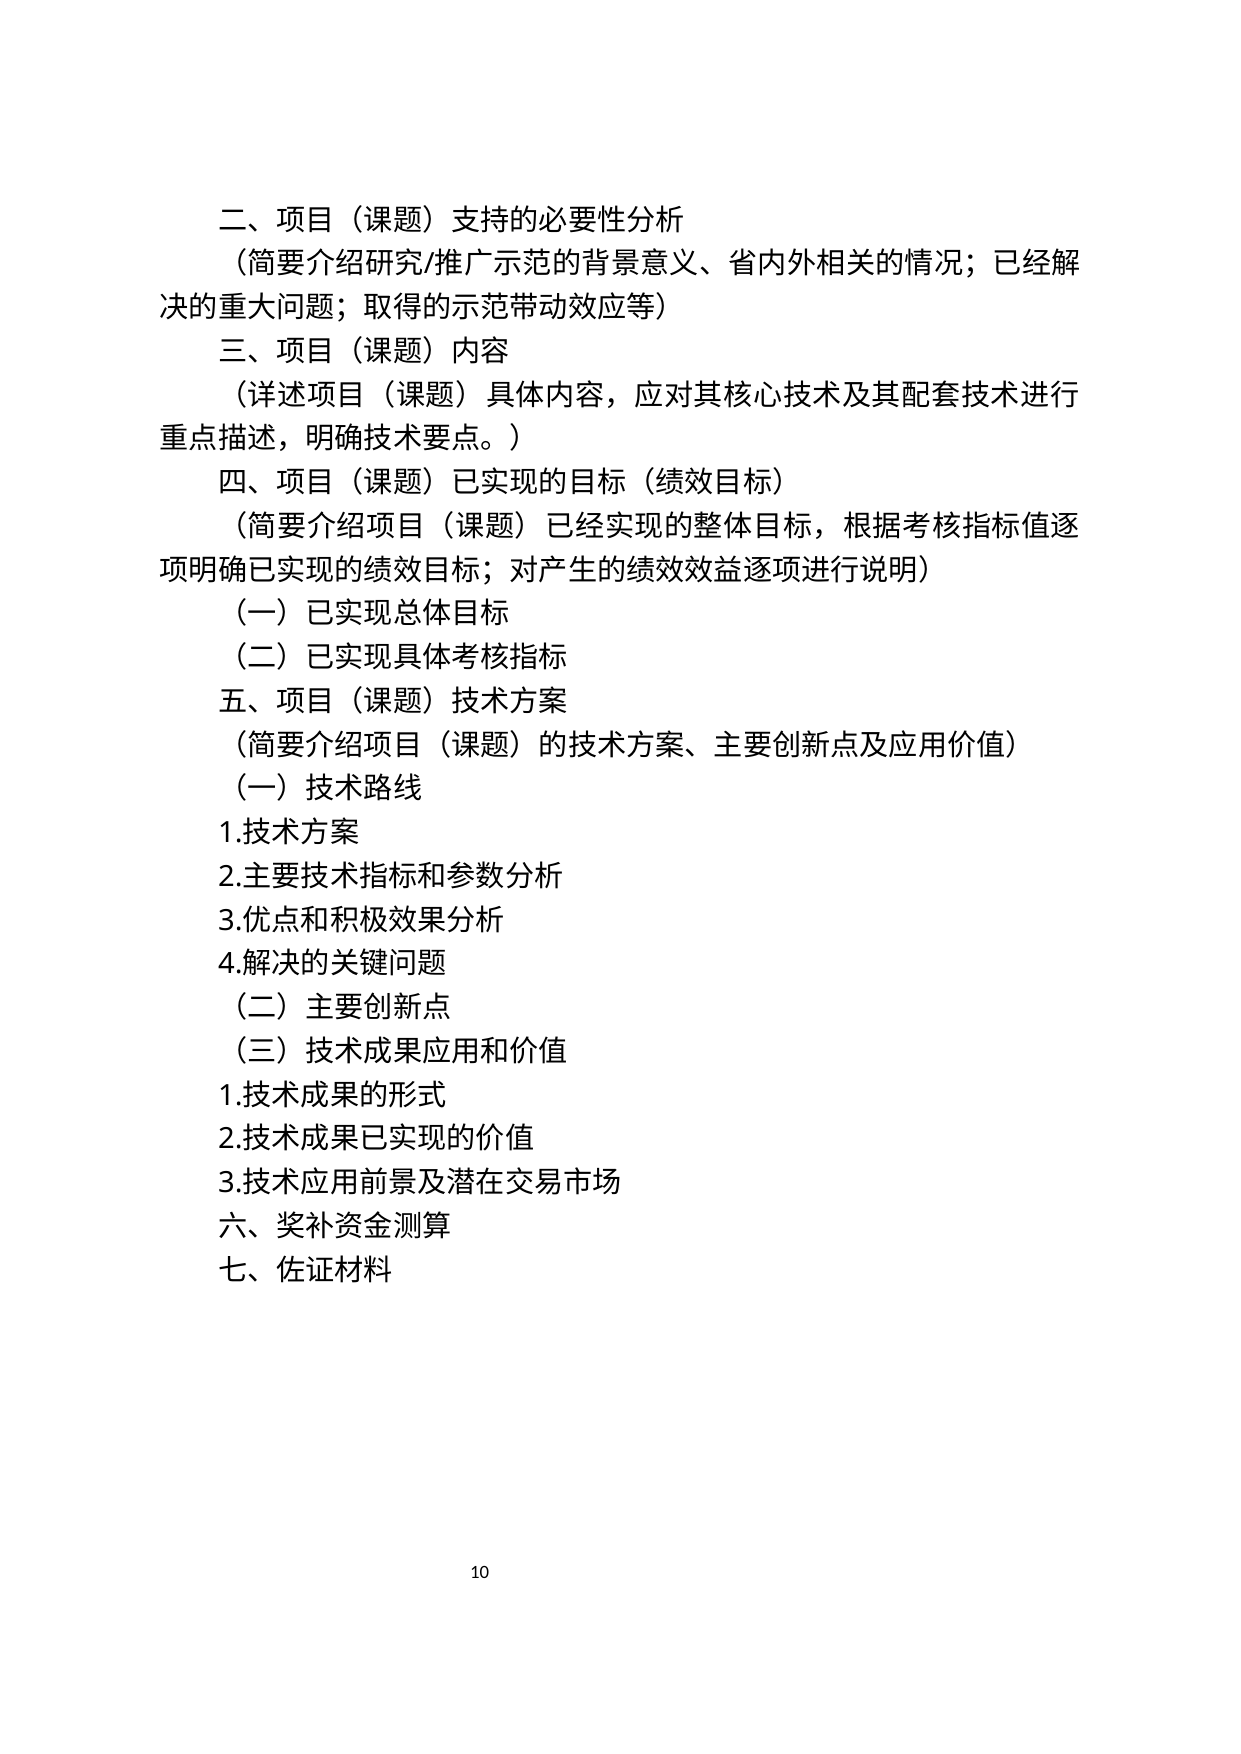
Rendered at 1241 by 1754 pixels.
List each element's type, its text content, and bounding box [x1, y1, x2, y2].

text （一）技术路线 [159, 764, 1081, 808]
text （二）已实现具体考核指标 [159, 633, 1081, 676]
text （简要介绍项目（课题）已经实现的整体目标，根据考核指标值逐项明确已实现的绩效目标；对产生的绩效效益逐项进行说明） [159, 501, 1081, 589]
text 五、项目（课题）技术方案 [159, 676, 1081, 720]
text （二）主要创新点 [159, 983, 1081, 1026]
list 佐证材料 [159, 1245, 1081, 1289]
text 二、项目（课题）支持的必要性分析 [159, 195, 1081, 239]
text 三、项目（课题）内容 [159, 326, 1081, 370]
text （一）已实现总体目标 [159, 589, 1081, 633]
text （详述项目（课题）具体内容，应对其核心技术及其配套技术进行重点描述，明确技术要点。） [159, 370, 1081, 458]
text 4.解决的关键问题 [159, 939, 1081, 983]
text （三）技术成果应用和价值 [159, 1026, 1081, 1070]
text 四、项目（课题）已实现的目标（绩效目标） [159, 458, 1081, 501]
text 3.优点和积极效果分析 [159, 895, 1081, 939]
list 技术成果已实现的价值 [159, 1114, 1081, 1158]
text （简要介绍项目（课题）的技术方案、主要创新点及应用价值） [159, 720, 1081, 764]
list 奖补资金测算 [159, 1201, 1081, 1245]
text （简要介绍研究/推广示范的背景意义、省内外相关的情况；已经解决的重大问题；取得的示范带动效应等） [159, 239, 1081, 326]
text 2.主要技术指标和参数分析 [159, 851, 1081, 895]
text 1.技术方案 [159, 808, 1081, 851]
list 技术成果的形式 [159, 1070, 1081, 1114]
list 技术应用前景及潜在交易市场 [159, 1158, 1081, 1201]
